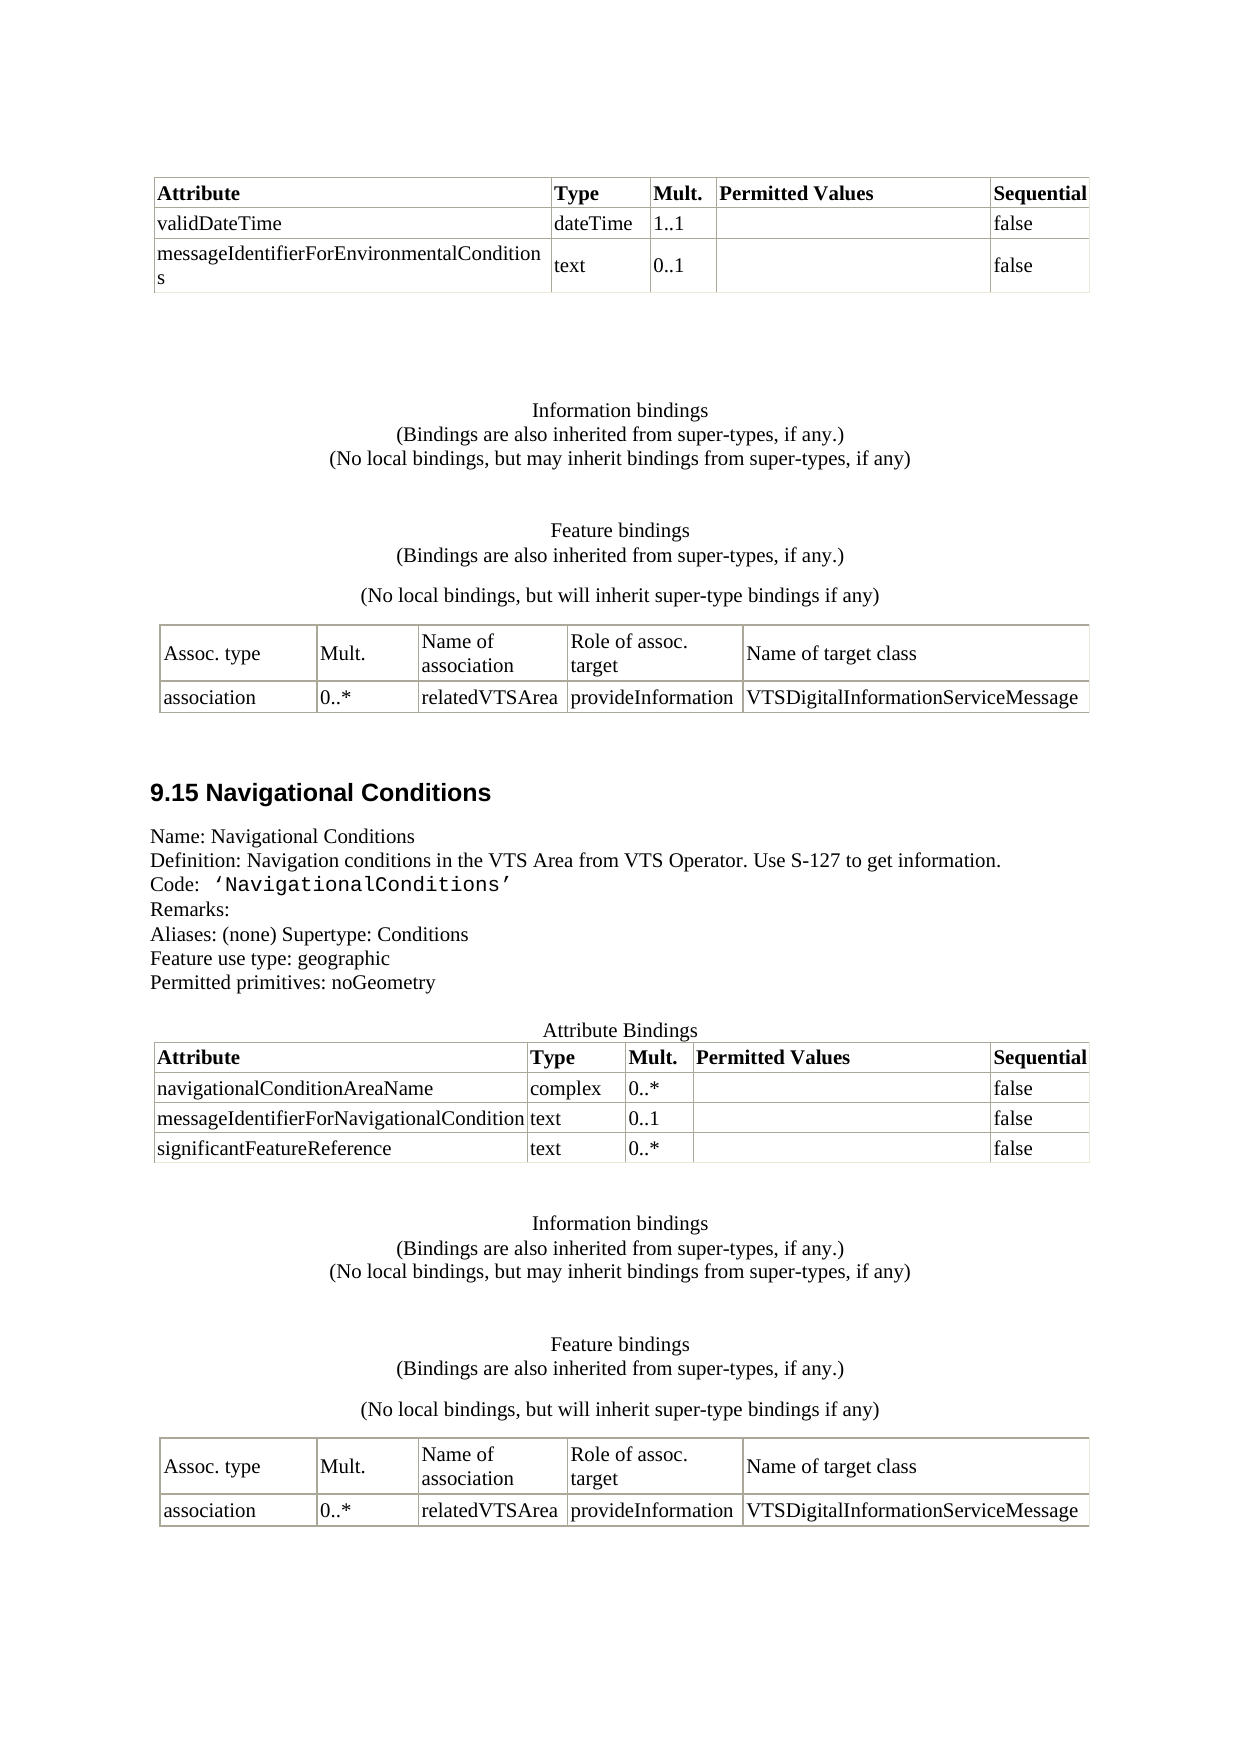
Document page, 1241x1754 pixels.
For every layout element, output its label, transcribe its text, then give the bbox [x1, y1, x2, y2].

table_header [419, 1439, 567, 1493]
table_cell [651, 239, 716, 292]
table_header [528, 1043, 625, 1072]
text (Bindings are also inherited from super-types, if any.) [150, 422, 1090, 446]
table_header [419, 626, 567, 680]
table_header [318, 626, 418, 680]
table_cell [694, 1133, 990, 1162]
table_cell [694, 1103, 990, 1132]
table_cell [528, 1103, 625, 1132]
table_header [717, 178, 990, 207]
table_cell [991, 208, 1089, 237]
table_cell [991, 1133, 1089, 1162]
text Feature use type: geographic [150, 946, 1090, 969]
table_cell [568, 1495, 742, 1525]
text Feature bindings [150, 518, 1090, 542]
text (No local bindings, but will inherit super-type bindings if any) [150, 583, 1090, 607]
text Definition: Navigation conditions in the VTS Area from VTS Operator. Use S-127 to get information. [150, 848, 1090, 872]
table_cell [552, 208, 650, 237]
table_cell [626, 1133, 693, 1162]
text (Bindings are also inherited from super-types, if any.) [150, 542, 1090, 567]
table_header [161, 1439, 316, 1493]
text (No local bindings, but may inherit bindings from super-types, if any) [150, 446, 1090, 470]
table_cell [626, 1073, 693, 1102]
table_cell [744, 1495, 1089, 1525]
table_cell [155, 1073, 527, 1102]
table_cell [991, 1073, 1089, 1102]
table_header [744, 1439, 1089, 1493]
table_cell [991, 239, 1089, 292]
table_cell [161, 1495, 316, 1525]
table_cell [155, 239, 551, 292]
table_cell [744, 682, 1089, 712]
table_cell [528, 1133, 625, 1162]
text (No local bindings, but may inherit bindings from super-types, if any) [150, 1259, 1090, 1283]
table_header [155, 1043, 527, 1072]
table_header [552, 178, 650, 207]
text (No local bindings, but will inherit super-type bindings if any) [150, 1396, 1090, 1421]
text Aliases: (none) Supertype: Conditions [150, 921, 1090, 946]
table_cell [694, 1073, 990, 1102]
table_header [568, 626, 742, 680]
text Code: ‘NavigationalConditions’ [150, 872, 1090, 897]
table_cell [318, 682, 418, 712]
subtitle 9.15 Navigational Conditions [150, 778, 1090, 807]
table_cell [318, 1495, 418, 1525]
text Attribute Bindings [150, 1018, 1090, 1042]
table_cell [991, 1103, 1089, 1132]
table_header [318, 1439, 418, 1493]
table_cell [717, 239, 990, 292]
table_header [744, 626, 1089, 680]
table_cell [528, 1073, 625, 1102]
text (Bindings are also inherited from super-types, if any.) [150, 1356, 1090, 1380]
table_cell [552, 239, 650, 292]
text Remarks: [150, 897, 1090, 921]
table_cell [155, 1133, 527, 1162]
text (Bindings are also inherited from super-types, if any.) [150, 1235, 1090, 1259]
text Permitted primitives: noGeometry [150, 969, 1090, 994]
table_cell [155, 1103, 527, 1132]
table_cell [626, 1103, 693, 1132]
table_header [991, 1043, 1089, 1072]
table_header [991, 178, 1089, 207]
text Information bindings [150, 1211, 1090, 1235]
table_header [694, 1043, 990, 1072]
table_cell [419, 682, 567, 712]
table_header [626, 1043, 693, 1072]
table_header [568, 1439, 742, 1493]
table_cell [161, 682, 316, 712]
text Information bindings [150, 398, 1090, 422]
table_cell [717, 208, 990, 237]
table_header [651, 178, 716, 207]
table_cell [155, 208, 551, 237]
text Name: Navigational Conditions [150, 823, 1090, 848]
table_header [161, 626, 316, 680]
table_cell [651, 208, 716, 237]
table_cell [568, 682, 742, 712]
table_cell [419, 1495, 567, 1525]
text Feature bindings [150, 1332, 1090, 1356]
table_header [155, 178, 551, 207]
